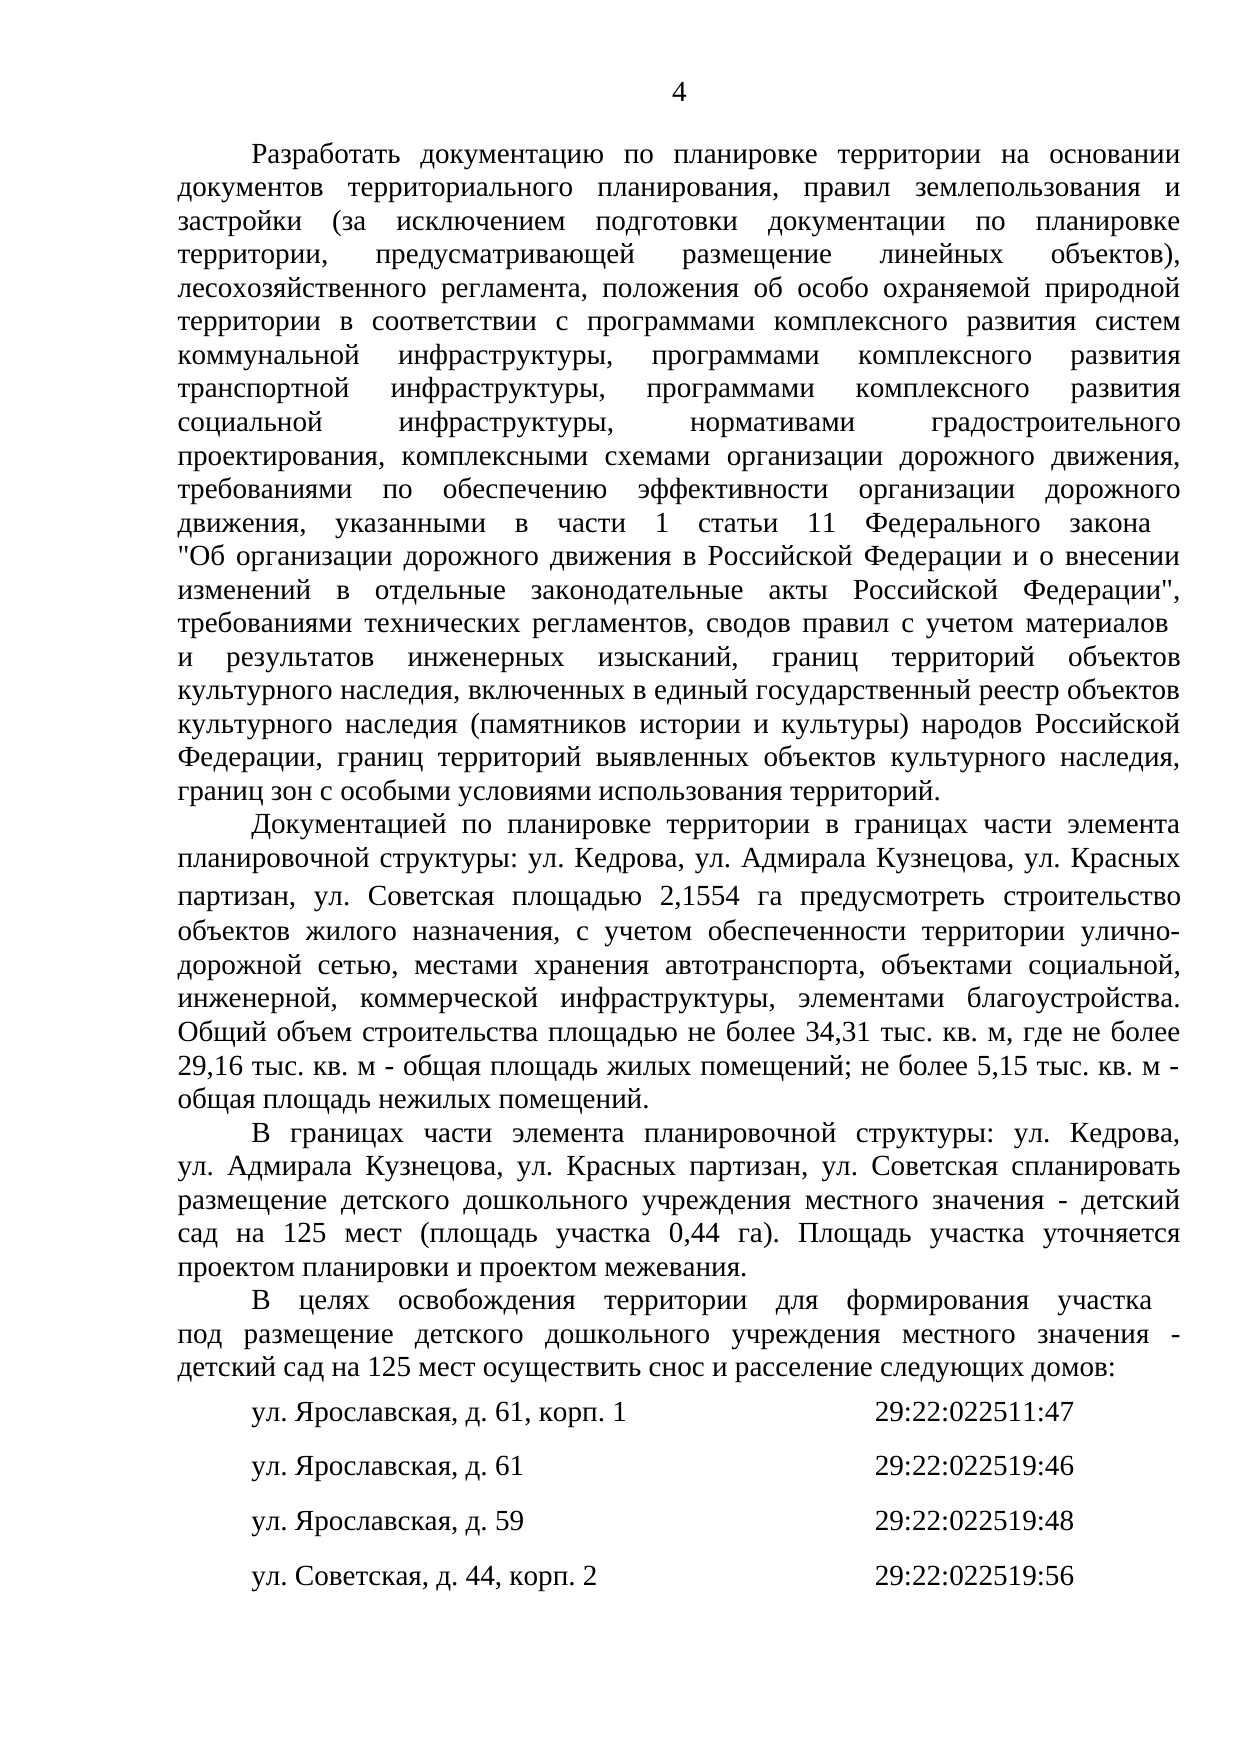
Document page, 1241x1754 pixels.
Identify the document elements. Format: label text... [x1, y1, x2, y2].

text Разработать документацию по планировке территории на основании документов территориального планирования, правил землепользования и застройки (за исключением подготовки документации по планировке территории, предусматривающей размещение линейных объектов), лесохозяйственного регламента, положения об особо охраняемой природной территории в соответствии с программами комплексного развития систем коммунальной инфраструктуры, программами комплексного развития транспортной инфраструктуры, программами комплексного развития социальной инфраструктуры, нормативами градостроительного проектирования, комплексными схемами организации дорожного движения, требованиями по обеспечению эффективности организации дорожного движения, указанными в части 1 статьи 11 Федерального закона "Об организации дорожного движения в Российской Федерации и о внесении изменений в отдельные законодательные акты Российской Федерации", требованиями технических регламентов, сводов правил с учетом материалов и результатов инженерных изысканий, границ территорий объектов культурного наследия, включенных в единый государственный реестр объектов культурного наследия (памятников истории и культуры) народов Российской Федерации, границ территорий выявленных объектов культурного наследия, границ зон с особыми условиями использования территорий. [177, 136, 1181, 807]
table_cell 29:22:022519:56 [794, 1548, 1181, 1602]
table_cell ул. Ярославская, д. 59 [171, 1493, 794, 1547]
text В целях освобождения территории для формирования участка под размещение детского дошкольного учреждения местного значения - детский сад на 125 мест осуществить снос и расселение следующих домов: [177, 1282, 1181, 1383]
table_header 29:22:022511:47 [794, 1383, 1181, 1438]
text Документацией по планировке территории в границах части элемента планировочной структуры: ул. Кедрова, ул. Адмирала Кузнецова, ул. Красных партизан, ул. Советская площадью 2,1554 га предусмотреть строительство объектов жилого назначения, с учетом обеспеченности территории улично-дорожной сетью, местами хранения автотранспорта, объектами социальной, инженерной, коммерческой инфраструктуры, элементами благоустройства. Общий объем строительства площадью не более 34,31 тыс. кв. м, где не более 29,16 тыс. кв. м - общая площадь жилых помещений; не более 5,15 тыс. кв. м - общая площадь нежилых помещений. [177, 807, 1181, 1115]
table_cell ул. Ярославская, д. 61 [171, 1438, 794, 1493]
table_cell 29:22:022519:46 [794, 1438, 1181, 1493]
table_cell 29:22:022519:48 [794, 1493, 1181, 1547]
table_header ул. Ярославская, д. 61, корп. 1 [171, 1383, 794, 1438]
text В границах части элемента планировочной структуры: ул. Кедрова, ул. Адмирала Кузнецова, ул. Красных партизан, ул. Советская спланировать размещение детского дошкольного учреждения местного значения - детский сад на 125 мест (площадь участка 0,44 га). Площадь участка уточняется проектом планировки и проектом межевания. [177, 1115, 1181, 1282]
table_cell ул. Советская, д. 44, корп. 2 [171, 1548, 794, 1602]
